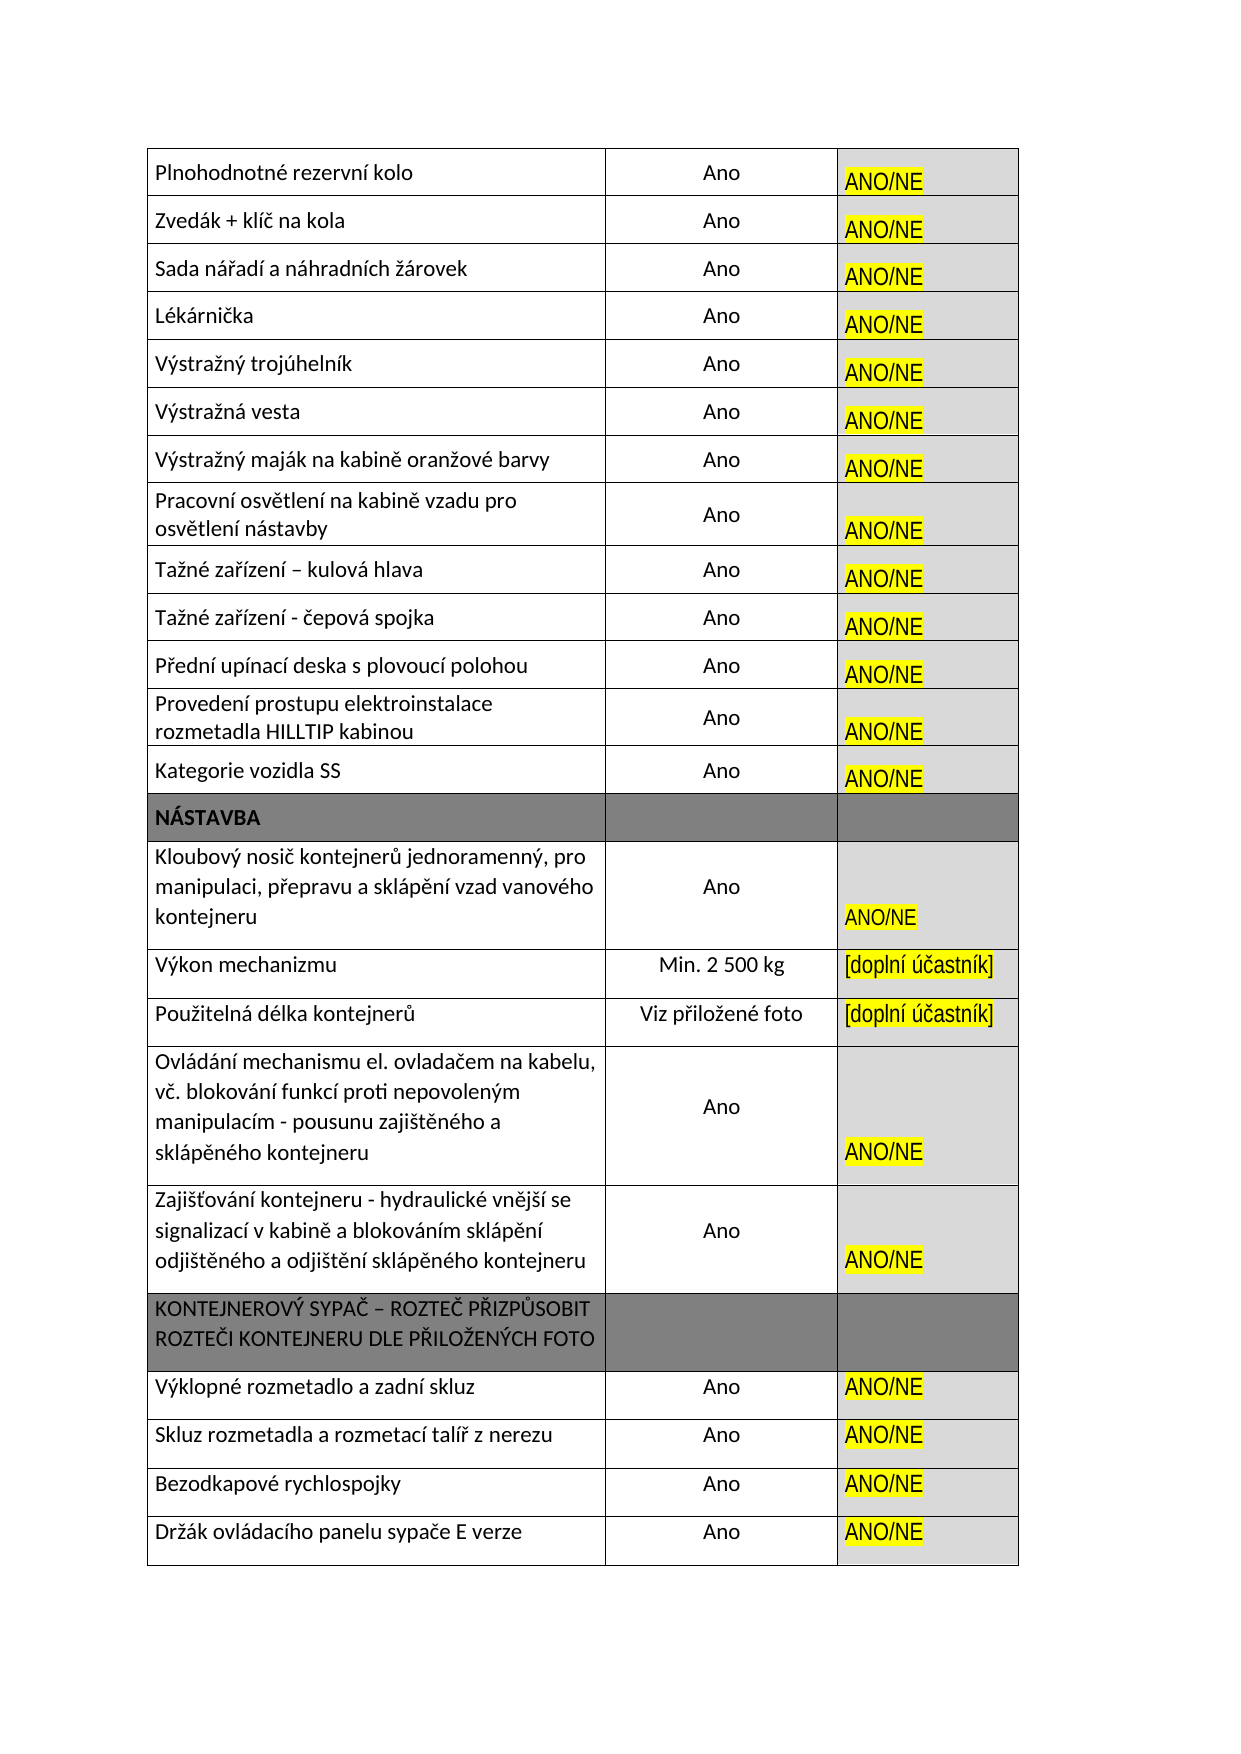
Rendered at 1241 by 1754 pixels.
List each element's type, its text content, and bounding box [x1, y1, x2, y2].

table_cell Ano [606, 594, 837, 640]
table_cell Ano [606, 1469, 837, 1516]
table_cell ANO/NE [838, 842, 1018, 949]
table_cell Ano [606, 842, 837, 949]
table_cell ANO/NE [838, 746, 1018, 793]
table_cell Výklopné rozmetadlo a zadní skluz [148, 1372, 605, 1419]
table_cell ANO/NE [838, 196, 1018, 243]
table_cell [838, 794, 1018, 841]
table_cell Ano [606, 546, 837, 593]
table_cell Ano [606, 149, 837, 195]
table_cell Použitelná délka kontejnerů [148, 999, 605, 1046]
table_cell Výstražný maják na kabině oranžové barvy [148, 436, 605, 482]
table_cell ANO/NE [838, 149, 1018, 195]
table_cell [838, 1294, 1018, 1371]
table_cell Zajišťování kontejneru - hydraulické vnější se signalizací v kabině a blokováním sklápění odjištěného a odjištění sklápěného kontejneru [148, 1186, 605, 1293]
table_cell Výstražný trojúhelník [148, 340, 605, 387]
table_cell ANO/NE [838, 1186, 1018, 1293]
table_cell ANO/NE [838, 546, 1018, 593]
table_cell ANO/NE [838, 594, 1018, 640]
table_cell Tažné zařízení - čepová spojka [148, 594, 605, 640]
table_cell Ano [606, 746, 837, 793]
table_cell ANO/NE [838, 1469, 1018, 1516]
table_cell Ano [606, 388, 837, 434]
table_cell ANO/NE [838, 641, 1018, 688]
table_cell Ano [606, 292, 837, 339]
table_cell ANO/NE [838, 1372, 1018, 1419]
table_cell Držák ovládacího panelu sypače E verze [148, 1517, 605, 1564]
table_cell [606, 1294, 837, 1371]
table_cell Tažné zařízení – kulová hlava [148, 546, 605, 593]
table_cell Výstražná vesta [148, 388, 605, 434]
table_cell ANO/NE [838, 436, 1018, 482]
table_cell Ano [606, 1372, 837, 1419]
table_cell Ano [606, 689, 837, 745]
table_cell Ano [606, 1517, 837, 1564]
table_cell Ano [606, 244, 837, 291]
table_cell Ano [606, 641, 837, 688]
table_cell Skluz rozmetadla a rozmetací talíř z nerezu [148, 1420, 605, 1468]
table_cell Ano [606, 1420, 837, 1468]
table_cell Sada nářadí a náhradních žárovek [148, 244, 605, 291]
table_cell NÁSTAVBA [148, 794, 605, 841]
table_cell Kloubový nosič kontejnerů jednoramenný, pro manipulaci, přepravu a sklápění vzad vanového kontejneru [148, 842, 605, 949]
table_cell KONTEJNEROVÝ SYPAČ – ROZTEČ PŘIZPŮSOBIT ROZTEČI KONTEJNERU DLE PŘILOŽENÝCH FOTO [148, 1294, 605, 1371]
table_cell ANO/NE [838, 1047, 1018, 1184]
table_cell ANO/NE [838, 1517, 1018, 1564]
table_cell [doplní účastník] [838, 950, 1018, 998]
table_cell Ano [606, 1186, 837, 1293]
table_cell Přední upínací deska s plovoucí polohou [148, 641, 605, 688]
table_cell ANO/NE [838, 292, 1018, 339]
table_cell Výkon mechanizmu [148, 950, 605, 998]
table_cell Lékárnička [148, 292, 605, 339]
table_cell ANO/NE [838, 244, 1018, 291]
table_cell Viz přiložené foto [606, 999, 837, 1046]
table_cell Provedení prostupu elektroinstalace rozmetadla HILLTIP kabinou [148, 689, 605, 745]
table_cell Plnohodnotné rezervní kolo [148, 149, 605, 195]
table_cell Ano [606, 483, 837, 545]
table_cell [606, 794, 837, 841]
table_cell Ano [606, 1047, 837, 1184]
table_cell Ano [606, 436, 837, 482]
table_cell Zvedák + klíč na kola [148, 196, 605, 243]
table_cell ANO/NE [838, 1420, 1018, 1468]
table_cell Ano [606, 196, 837, 243]
table_cell Kategorie vozidla SS [148, 746, 605, 793]
table_cell ANO/NE [838, 340, 1018, 387]
table_cell Min. 2 500 kg [606, 950, 837, 998]
table_cell Ano [606, 340, 837, 387]
table_cell Ovládání mechanismu el. ovladačem na kabelu, vč. blokování funkcí proti nepovoleným manipulacím - pousunu zajištěného a sklápěného kontejneru [148, 1047, 605, 1184]
table_cell ANO/NE [838, 483, 1018, 545]
table_cell Bezodkapové rychlospojky [148, 1469, 605, 1516]
table_cell Pracovní osvětlení na kabině vzadu pro osvětlení nástavby [148, 483, 605, 545]
table_cell ANO/NE [838, 689, 1018, 745]
table_cell ANO/NE [838, 388, 1018, 434]
table_cell [doplní účastník] [838, 999, 1018, 1046]
